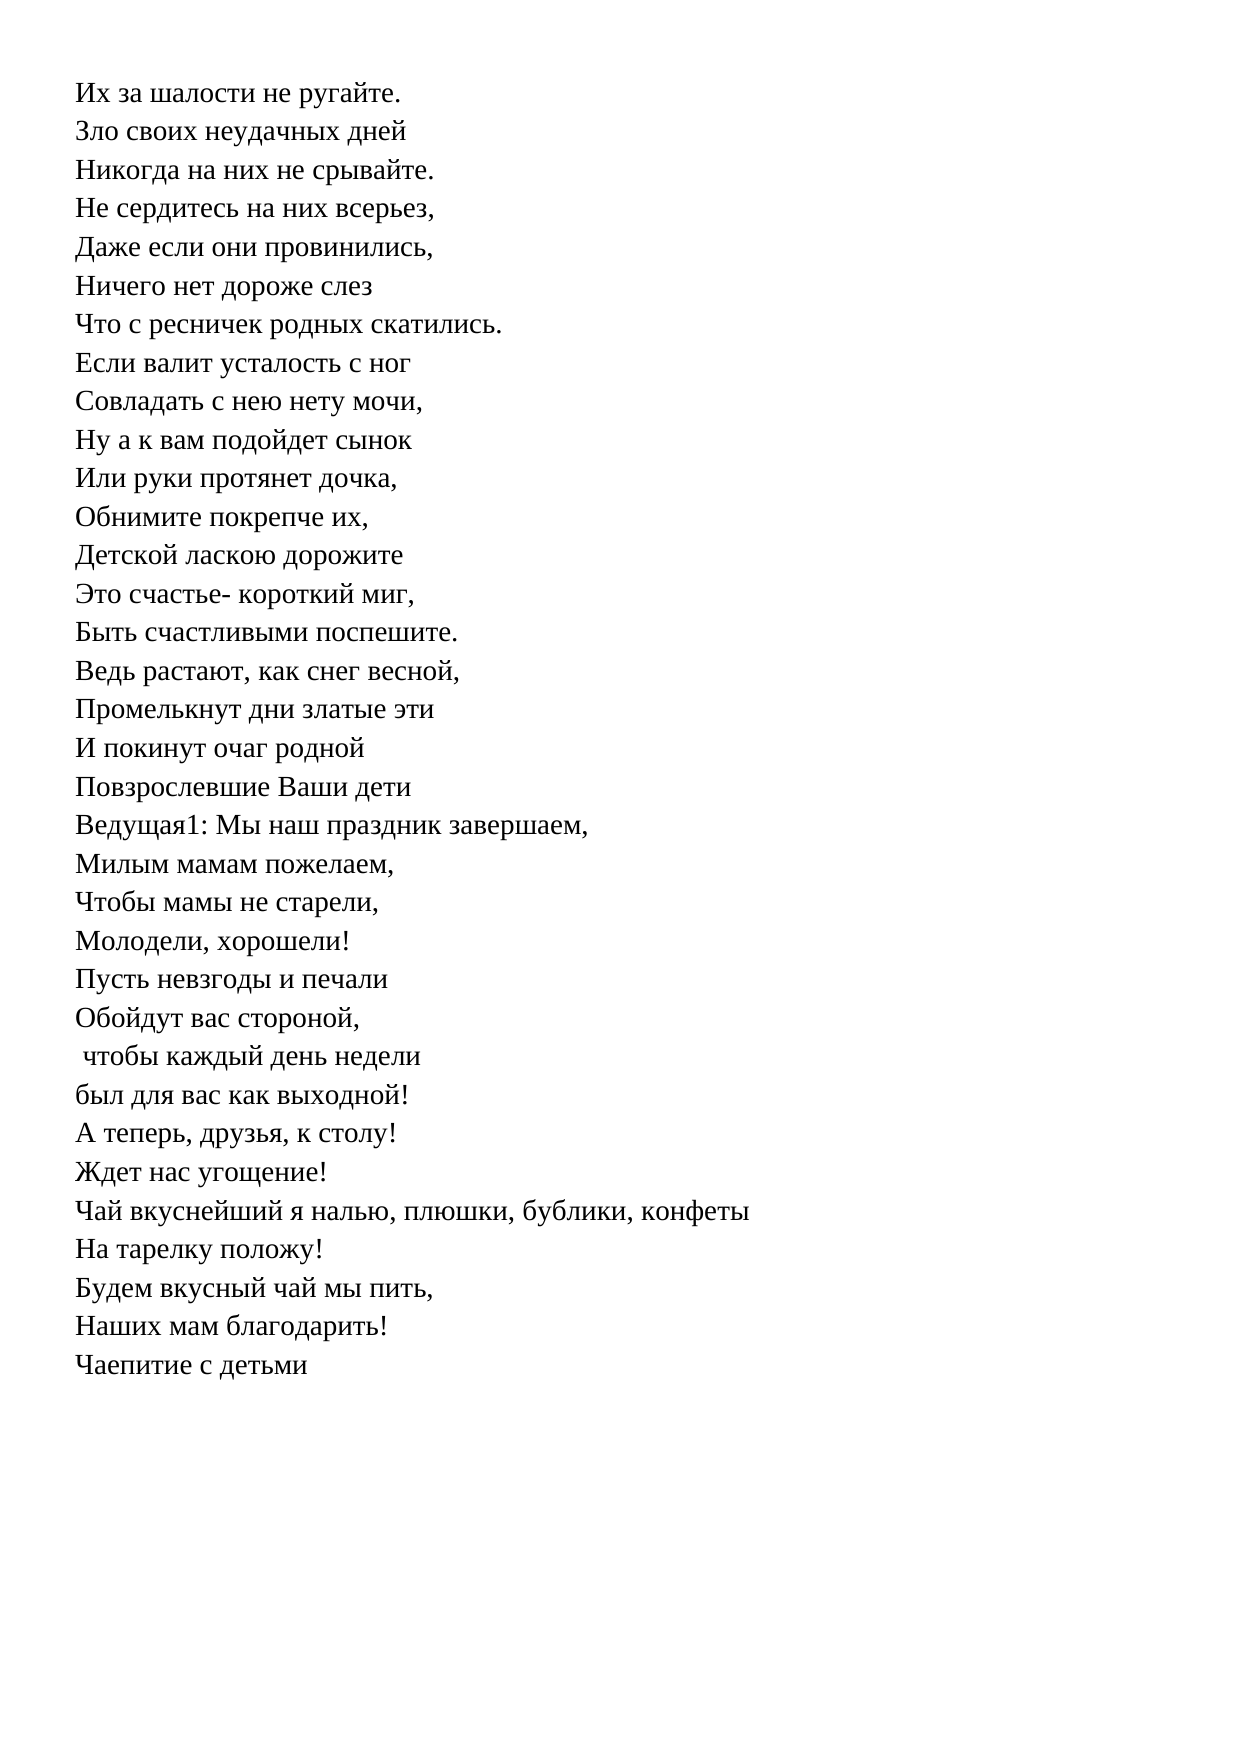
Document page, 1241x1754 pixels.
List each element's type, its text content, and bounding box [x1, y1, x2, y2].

text Милым мамам пожелаем, [75, 846, 1165, 879]
text Пусть невзгоды и печали [75, 961, 1165, 995]
text Наших мам благодарить! [75, 1308, 1165, 1342]
text Ждет нас угощение! [75, 1154, 1165, 1188]
text На тарелку положу! [75, 1231, 1165, 1265]
text Это счастье- короткий миг, [75, 576, 1165, 609]
text И покинут очаг родной [75, 730, 1165, 764]
text Или руки протянет дочка, [75, 460, 1165, 494]
text Зло своих неудачных дней [75, 113, 1165, 147]
text чтобы каждый день недели [75, 1038, 1165, 1072]
text Совладать с нею нету мочи, [75, 383, 1165, 417]
text Чаепитие с детьми [75, 1347, 1165, 1380]
text Даже если они провинились, [75, 229, 1165, 263]
text Ведущая1: Мы наш праздник завершаем, [75, 807, 1165, 841]
text Ничего нет дороже слез [75, 268, 1165, 301]
text А теперь, друзья, к столу! [75, 1116, 1165, 1149]
text Никогда на них не срывайте. [75, 152, 1165, 186]
text Чай вкуснейший я налью, плюшки, бублики, конфеты [75, 1193, 1165, 1226]
text Чтобы мамы не старели, [75, 884, 1165, 918]
text Молодели, хорошели! [75, 923, 1165, 956]
text Обойдут вас стороной, [75, 1000, 1165, 1033]
text Повзрослевшие Ваши дети [75, 769, 1165, 802]
text Детской ласкою дорожите [75, 537, 1165, 571]
text Ну а к вам подойдет сынок [75, 422, 1165, 455]
text Ведь растают, как снег весной, [75, 653, 1165, 687]
text Будем вкусный чай мы пить, [75, 1270, 1165, 1303]
text Не сердитесь на них всерьез, [75, 191, 1165, 224]
text Быть счастливыми поспешите. [75, 614, 1165, 648]
text Промелькнут дни златые эти [75, 692, 1165, 725]
text Если валит усталость с ног [75, 345, 1165, 378]
text был для вас как выходной! [75, 1077, 1165, 1111]
text Их за шалости не ругайте. [75, 75, 1165, 108]
text Что с ресничек родных скатились. [75, 306, 1165, 340]
text Обнимите покрепче их, [75, 499, 1165, 532]
